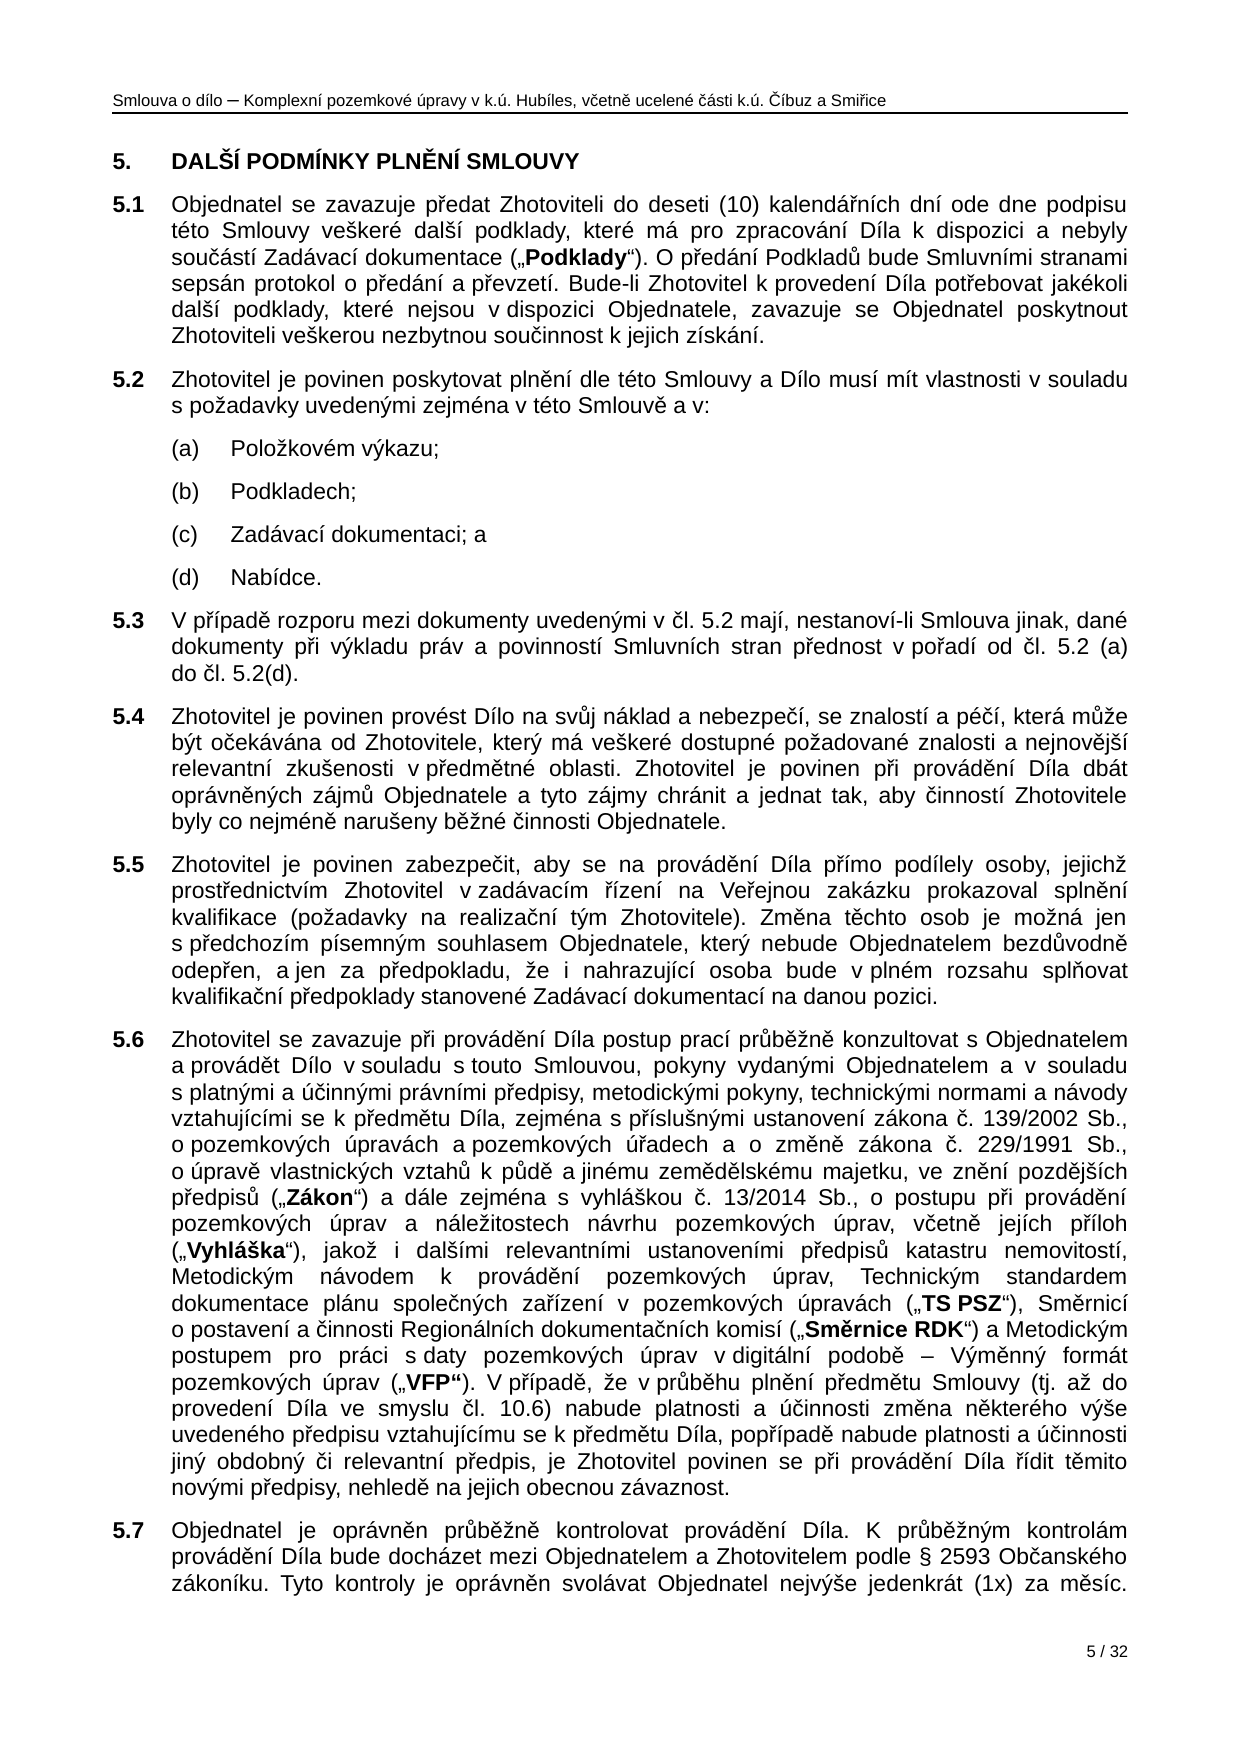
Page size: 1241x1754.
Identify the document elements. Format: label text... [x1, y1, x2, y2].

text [112, 1517, 1128, 1596]
list Zadávací dokumentaci; a [171, 521, 1128, 547]
list Podkladech; [171, 478, 1128, 504]
text Objednatel se zavazuje předat Zhotoviteli do deseti (10) kalendářních dní ode dne podpisu této Smlouvy veškeré další podklady, které má pro zpracování Díla k dispozici a nebyly součástí Zadávací dokumentace („Podklady“). O předání Podkladů bude Smluvními stranami sepsán protokol o předání a převzetí. Bude-li Zhotovitel k provedení Díla potřebovat jakékoli další podklady, které nejsou v dispozici Objednatele, zavazuje se Objednatel poskytnout Zhotoviteli veškerou nezbytnou součinnost k jejich získání. [112, 191, 1128, 349]
text Zhotovitel se zavazuje při provádění Díla postup prací průběžně konzultovat s Objednatelem a provádět Dílo v souladu s touto Smlouvou, pokyny vydanými Objednatelem a v souladu s platnými a účinnými právními předpisy, metodickými pokyny, technickými normami a návody vztahujícími se k předmětu Díla, zejména s příslušnými ustanovení zákona č. 139/2002 Sb., o pozemkových úpravách a pozemkových úřadech a o změně zákona č. 229/1991 Sb., o úpravě vlastnických vztahů k půdě a jinému zemědělskému majetku, ve znění pozdějších předpisů („Zákon“) a dále zejména s vyhláškou č. 13/2014 Sb., o postupu při provádění pozemkových úprav a náležitostech návrhu pozemkových úprav, včetně jejích příloh („Vyhláška“), jakož i dalšími relevantními ustanoveními předpisů katastru nemovitostí, Metodickým návodem k provádění pozemkových úprav, Technickým standardem dokumentace plánu společných zařízení v pozemkových úpravách („TS PSZ“), Směrnicí o postavení a činnosti Regionálních dokumentačních komisí („Směrnice RDK“) a Metodickým postupem pro práci s daty pozemkových úprav v digitální podobě – Výměnný formát pozemkových úprav („VFP“). V případě, že v průběhu plnění předmětu Smlouvy (tj. až do provedení Díla ve smyslu čl. 10.6) nabude platnosti a účinnosti změna některého výše uvedeného předpisu vztahujícímu se k předmětu Díla, popřípadě nabude platnosti a účinnosti jiný obdobný či relevantní předpis, je Zhotovitel povinen se při provádění Díla řídit těmito novými předpisy, nehledě na jejich obecnou závaznost. [112, 1026, 1128, 1500]
text V případě rozporu mezi dokumenty uvedenými v čl. 5.2 mají, nestanoví-li Smlouva jinak, dané dokumenty při výkladu práv a povinností Smluvních stran přednost v pořadí od čl. 5.2 (a) do čl. 5.2(d). [112, 607, 1128, 686]
text Zhotovitel je povinen provést Dílo na svůj náklad a nebezpečí, se znalostí a péčí, která může být očekávána od Zhotovitele, který má veškeré dostupné požadované znalosti a nejnovější relevantní zkušenosti v předmětné oblasti. Zhotovitel je povinen při provádění Díla dbát oprávněných zájmů Objednatele a tyto zájmy chránit a jednat tak, aby činností Zhotovitele byly co nejméně narušeny běžné činnosti Objednatele. [112, 703, 1128, 834]
text Další podmínky Plnění smlouvy [112, 148, 1128, 174]
list Nabídce. [171, 564, 1128, 590]
text Zhotovitel je povinen poskytovat plnění dle této Smlouvy a Dílo musí mít vlastnosti v souladu s požadavky uvedenými zejména v této Smlouvě a v: [112, 366, 1128, 418]
text Zhotovitel je povinen zabezpečit, aby se na provádění Díla přímo podílely osoby, jejichž prostřednictvím Zhotovitel v zadávacím řízení na Veřejnou zakázku prokazoval splnění kvalifikace (požadavky na realizační tým Zhotovitele). Změna těchto osob je možná jen s předchozím písemným souhlasem Objednatele, který nebude Objednatelem bezdůvodně odepřen, a jen za předpokladu, že i nahrazující osoba bude v plném rozsahu splňovat kvalifikační předpoklady stanovené Zadávací dokumentací na danou pozici. [112, 851, 1128, 1009]
list Položkovém výkazu; [171, 435, 1128, 461]
